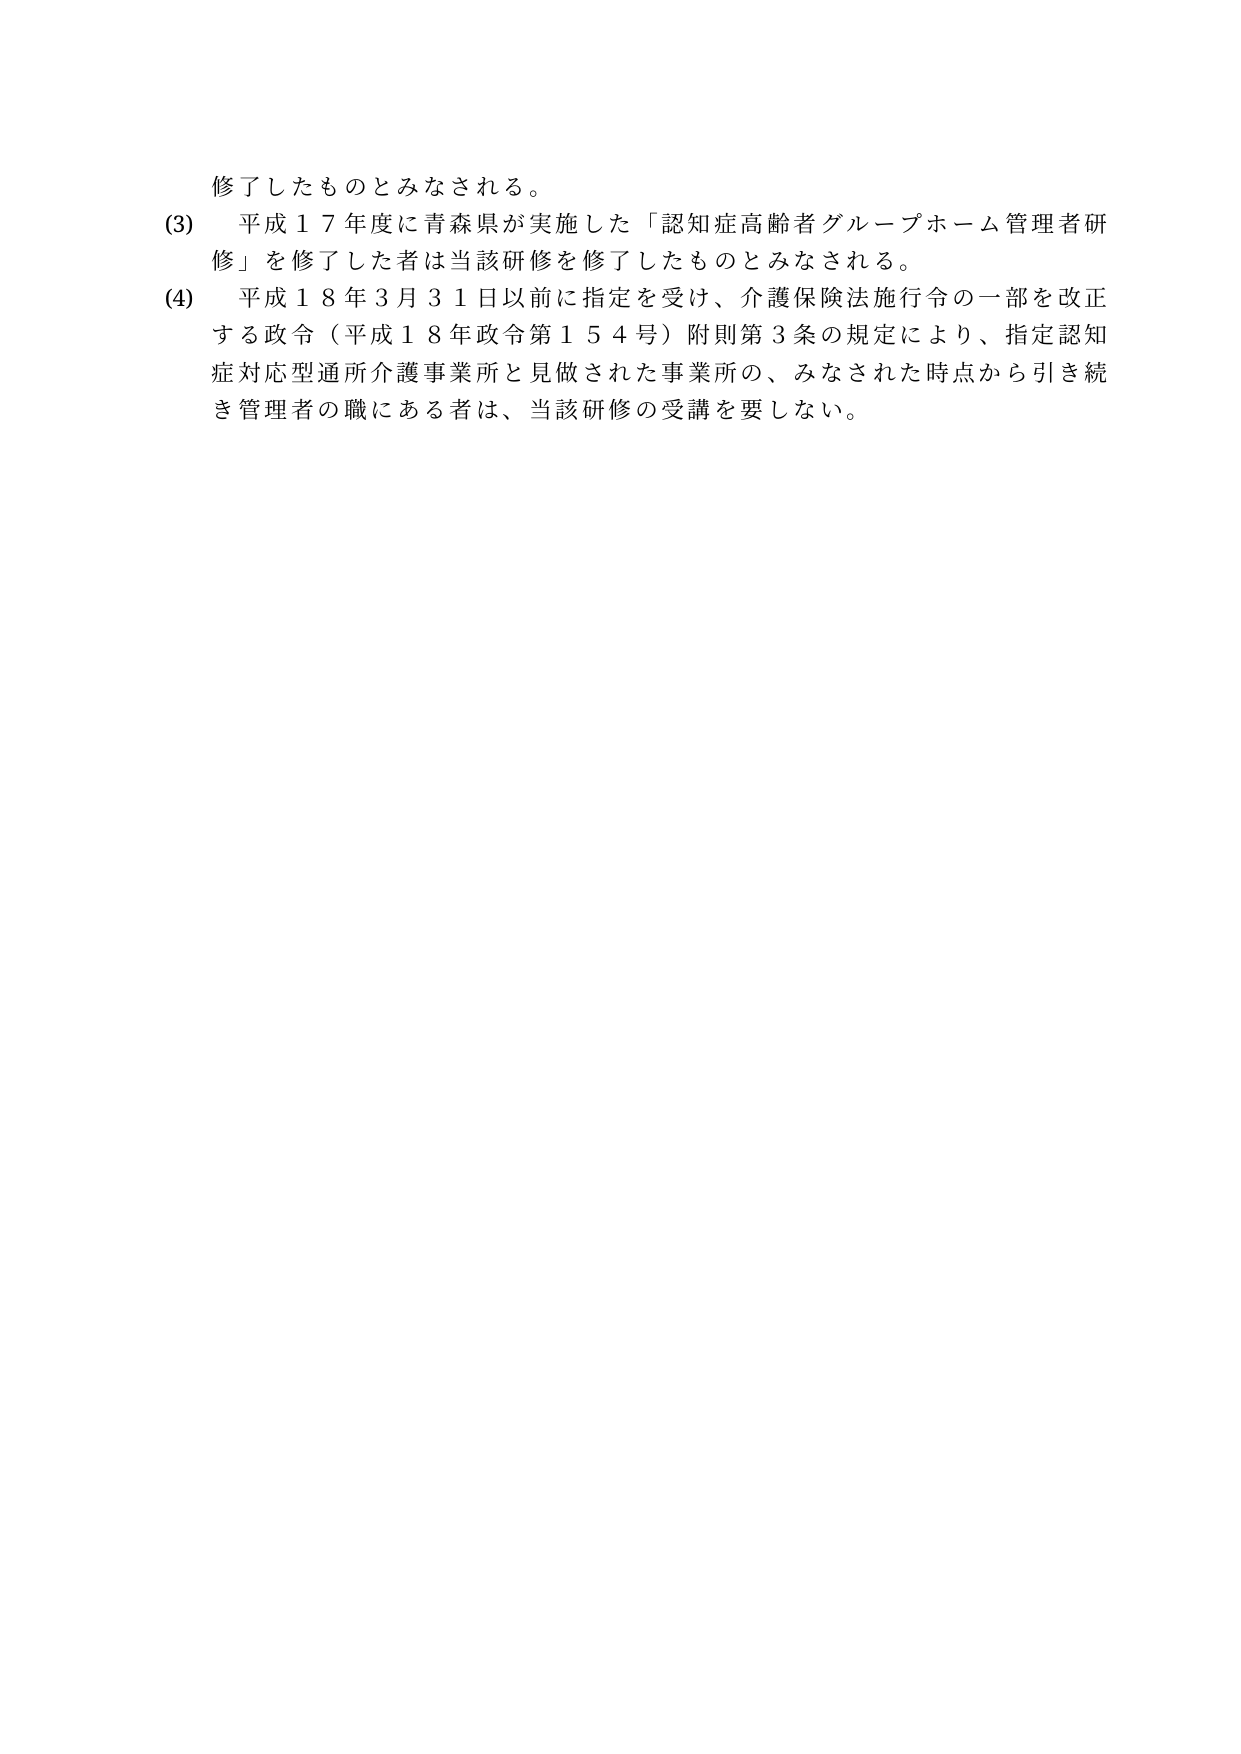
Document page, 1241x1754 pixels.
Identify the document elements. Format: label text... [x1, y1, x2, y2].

text (4) 平成１８年３月３１日以前に指定を受け、介護保険法施行令の一部を改正する政令（平成１８年政令第１５４号）附則第３条の規定により、指定認知症対応型通所介護事業所と見做された事業所の、みなされた時点から引き続き管理者の職にある者は、当該研修の受講を要しない。 [159, 278, 1111, 427]
text (3) 平成１７年度に青森県が実施した「認知症高齢者グループホーム管理者研修」を修了した者は当該研修を修了したものとみなされる。 [159, 204, 1111, 278]
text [159, 167, 1111, 204]
